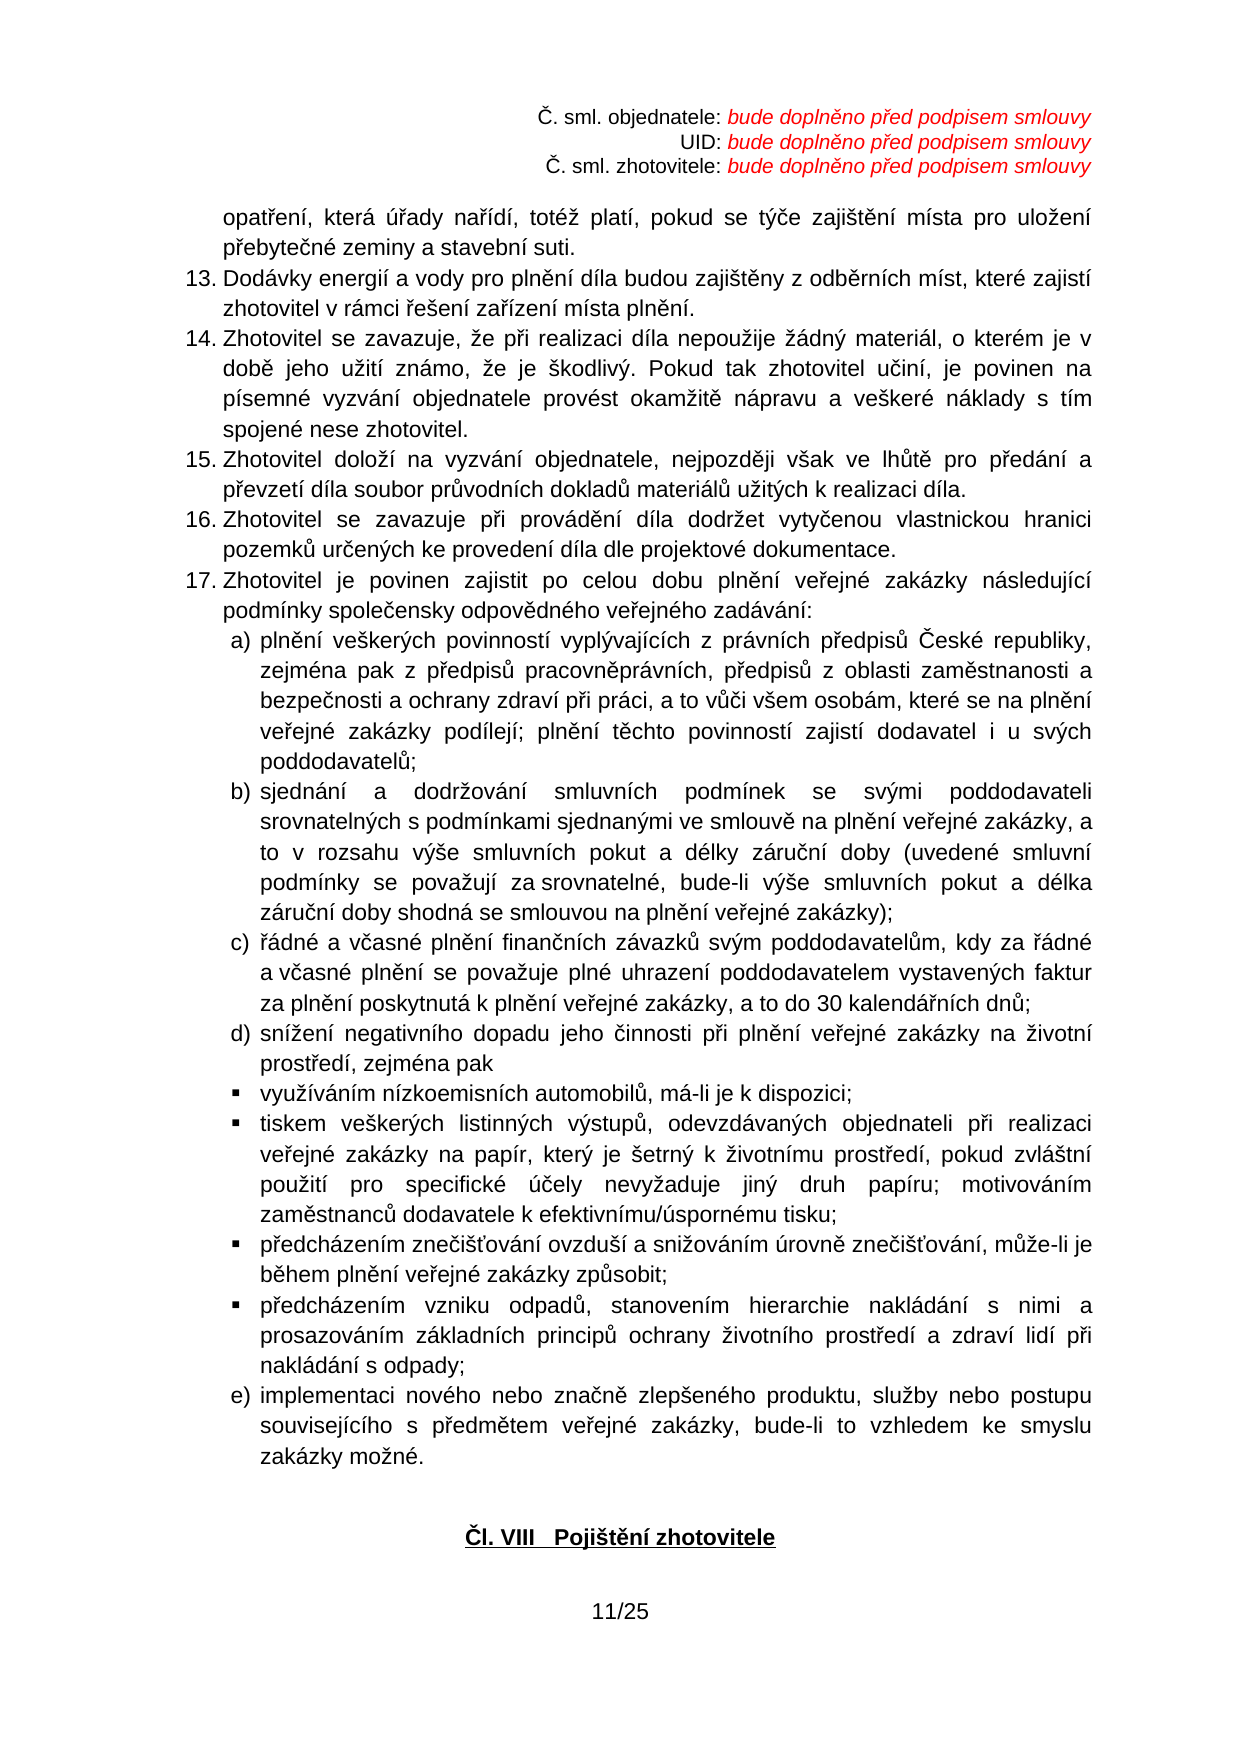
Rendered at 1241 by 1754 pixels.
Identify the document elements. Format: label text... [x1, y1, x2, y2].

list Zhotovitel doloží na vyzvání objednatele, nejpozději však ve lhůtě pro předání a převzetí díla soubor průvodních dokladů materiálů užitých k realizaci díla. [185, 446, 1093, 502]
list předcházením vzniku odpadů, stanovením hierarchie nakládání s nimi a prosazováním základních principů ochrany životního prostředí a zdraví lidí při nakládání s odpady; [230, 1292, 1093, 1378]
list plnění veškerých povinností vyplývajících z právních předpisů České republiky, zejména pak z předpisů pracovněprávních, předpisů z oblasti zaměstnanosti a bezpečnosti a ochrany zdraví při práci, a to vůči všem osobám, které se na plnění veřejné zakázky podílejí; plnění těchto povinností zajistí dodavatel i u svých poddodavatelů; [230, 627, 1093, 774]
list řádné a včasné plnění finančních závazků svým poddodavatelům, kdy za řádné a včasné plnění se považuje plné uhrazení poddodavatelem vystavených faktur za plnění poskytnutá k plnění veřejné zakázky, a to do 30 kalendářních dnů; [230, 929, 1093, 1016]
list Zhotovitel se zavazuje při provádění díla dodržet vytyčenou vlastnickou hranici pozemků určených ke provedení díla dle projektové dokumentace. [185, 506, 1093, 563]
text Čl. VIII Pojištění zhotovitele [148, 1524, 1093, 1550]
list využíváním nízkoemisních automobilů, má-li je k dispozici; [230, 1080, 1093, 1106]
list Zhotovitel se zavazuje, že při realizaci díla nepoužije žádný materiál, o kterém je v době jeho užití známo, že je škodlivý. Pokud tak zhotovitel učiní, je povinen na písemné vyzvání objednatele provést okamžitě nápravu a veškeré náklady s tím spojené nese zhotovitel. [185, 325, 1093, 442]
list implementaci nového nebo značně zlepšeného produktu, služby nebo postupu souvisejícího s předmětem veřejné zakázky, bude-li to vzhledem ke smyslu zakázky možné. [230, 1382, 1093, 1469]
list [185, 204, 1093, 261]
list Dodávky energií a vody pro plnění díla budou zajištěny z odběrních míst, které zajistí zhotovitel v rámci řešení zařízení místa plnění. [185, 264, 1093, 321]
list snížení negativního dopadu jeho činnosti při plnění veřejné zakázky na životní prostředí, zejména pak [230, 1020, 1093, 1076]
list předcházením znečišťování ovzduší a snižováním úrovně znečišťování, může-li je během plnění veřejné zakázky způsobit; [230, 1231, 1093, 1288]
list Zhotovitel je povinen zajistit po celou dobu plnění veřejné zakázky následující podmínky společensky odpovědného veřejného zadávání: [185, 567, 1093, 623]
list tiskem veškerých listinných výstupů, odevzdávaných objednateli při realizaci veřejné zakázky na papír, který je šetrný k životnímu prostředí, pokud zvláštní použití pro specifické účely nevyžaduje jiný druh papíru; motivováním zaměstnanců dodavatele k efektivnímu/úspornému tisku; [230, 1110, 1093, 1227]
list sjednání a dodržování smluvních podmínek se svými poddodavateli srovnatelných s podmínkami sjednanými ve smlouvě na plnění veřejné zakázky, a to v rozsahu výše smluvních pokut a délky záruční doby (uvedené smluvní podmínky se považují za srovnatelné, bude-li výše smluvních pokut a délka záruční doby shodná se smlouvou na plnění veřejné zakázky); [230, 778, 1093, 925]
